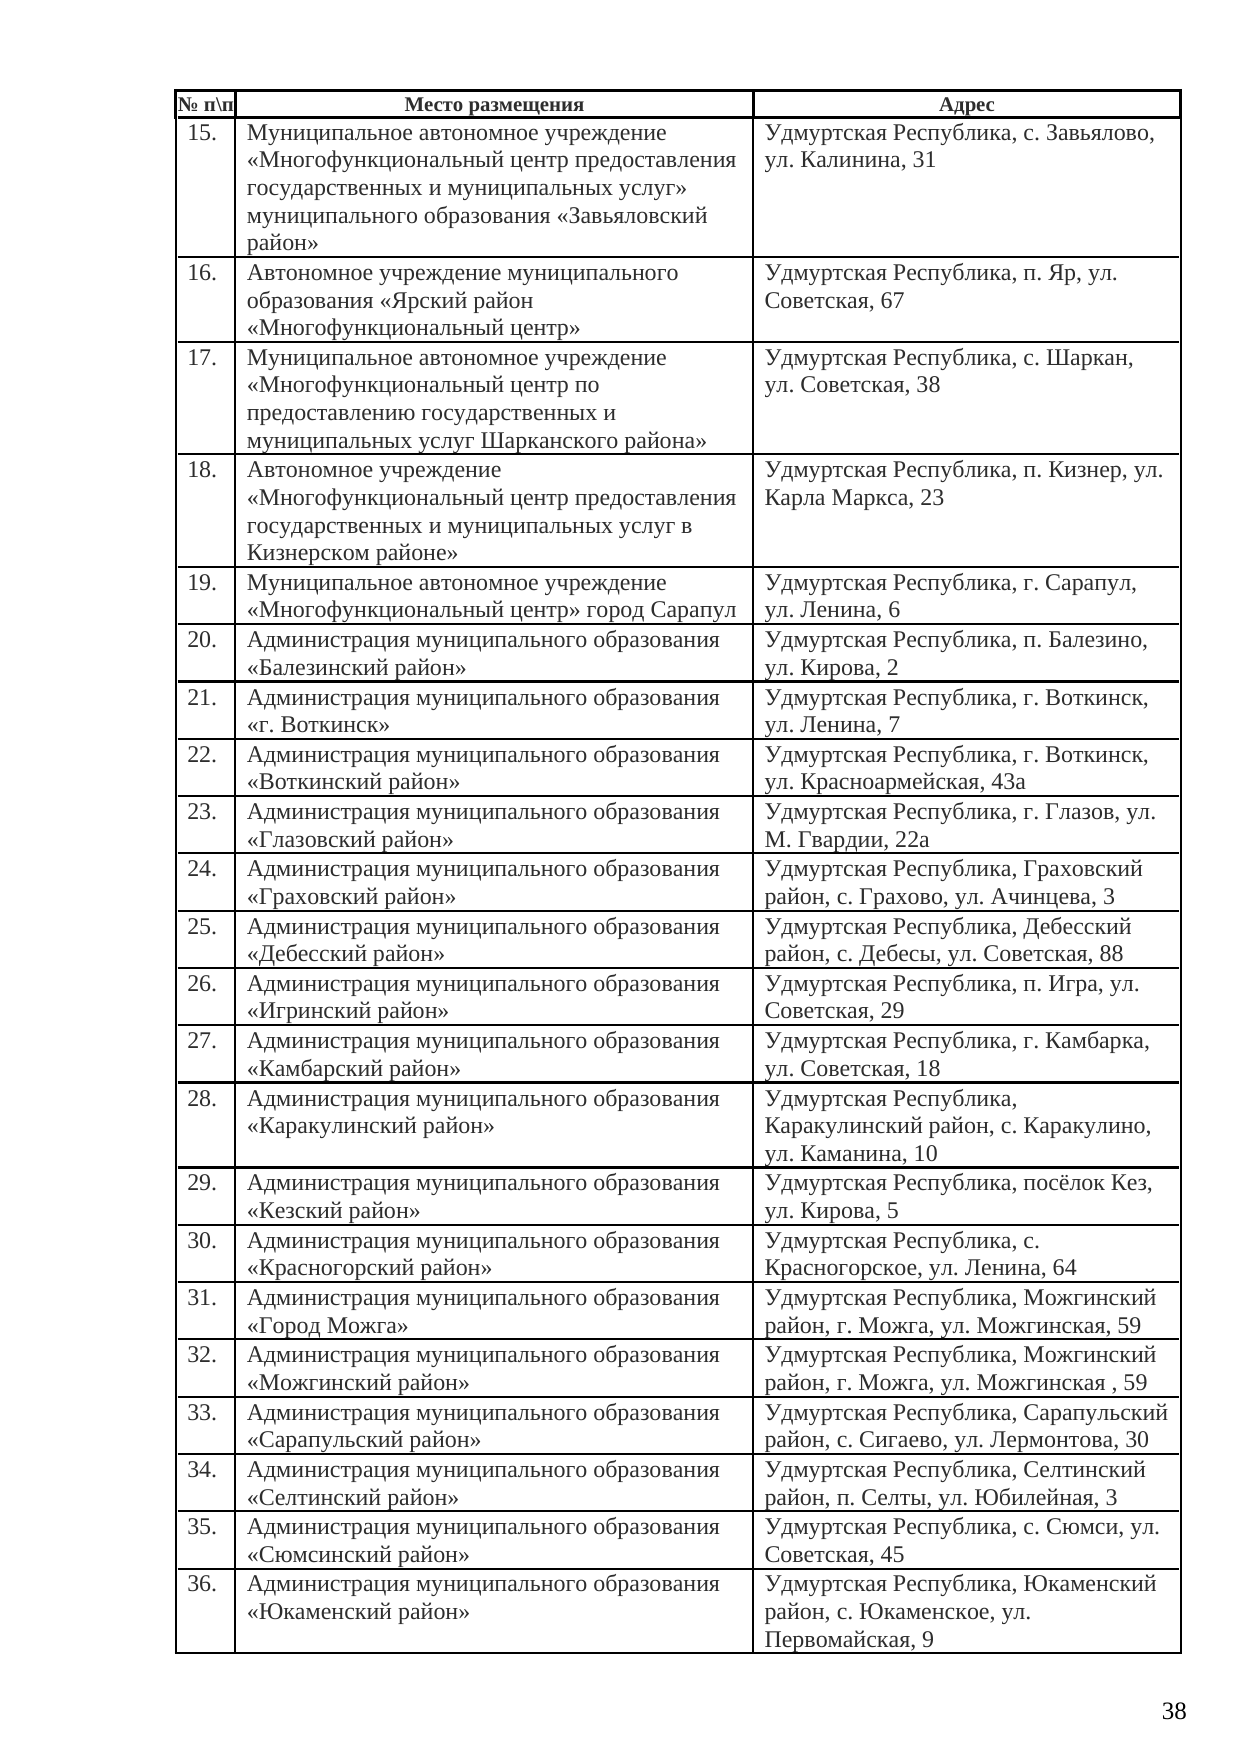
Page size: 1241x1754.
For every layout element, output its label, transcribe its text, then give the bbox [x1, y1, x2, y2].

table_cell Администрация муниципального образования «Сюмсинский район» [236, 1512, 752, 1567]
table_cell Администрация муниципального образования «Воткинский район» [236, 740, 752, 795]
table_cell Муниципальное автономное учреждение «Многофункциональный центр» город Сарапул [236, 568, 752, 623]
table_cell [177, 1569, 234, 1652]
table_cell [177, 1167, 234, 1224]
table_cell Муниципальное автономное учреждение «Многофункциональный центр предоставления государственных и муниципальных услуг» муниципального образования «Завьяловский район» [236, 119, 752, 256]
table_cell Администрация муниципального образования «Дебесский район» [236, 912, 752, 967]
table_cell Администрация муниципального образования «Можгинский район» [236, 1340, 752, 1396]
table_cell [177, 1082, 234, 1166]
table_cell Удмуртская Республика, г. Воткинск, ул. Ленина, 7 [754, 680, 1180, 738]
table_cell Удмуртская Республика, Каракулинский район, с. Каракулино, ул. Каманина, 10 [754, 1081, 1180, 1166]
table_cell [177, 911, 234, 967]
table_cell Администрация муниципального образования «Сарапульский район» [236, 1398, 752, 1453]
table_cell Администрация муниципального образования «Игринский район» [236, 969, 752, 1024]
table_cell Администрация муниципального образования «Селтинский район» [236, 1455, 752, 1510]
table_cell [177, 454, 234, 566]
table_cell Удмуртская Республика, г. Сарапул, ул. Ленина, 6 [754, 566, 1180, 623]
table_cell Удмуртская Республика, Можгинский район, г. Можга, ул. Можгинская, 59 [754, 1281, 1180, 1338]
table_header № п\п [177, 92, 234, 116]
table_cell Удмуртская Республика, г. Воткинск, ул. Красноармейская, 43а [754, 738, 1180, 795]
table_cell Администрация муниципального образования «Балезинский район» [236, 625, 752, 680]
table_cell [177, 1454, 234, 1510]
table_cell Администрация муниципального образования «Красногорский район» [236, 1226, 752, 1281]
table_cell Удмуртская Республика, Можгинский район, г. Можга, ул. Можгинская , 59 [754, 1338, 1180, 1396]
table_cell Администрация муниципального образования «Город Можга» [236, 1283, 752, 1338]
table_cell Удмуртская Республика, Юкаменский район, с. Юкаменское, ул. Первомайская, 9 [754, 1568, 1180, 1652]
table_cell Администрация муниципального образования «Каракулинский район» [236, 1084, 752, 1166]
table_cell [177, 1225, 234, 1281]
table_cell [177, 853, 234, 909]
table_cell Удмуртская Республика, Дебесский район, с. Дебесы, ул. Советская, 88 [754, 910, 1180, 967]
table_cell Удмуртская Республика, с. Шаркан, ул. Советская, 38 [754, 341, 1180, 453]
table_cell Администрация муниципального образования «Граховский район» [236, 854, 752, 909]
table_header Адрес [755, 92, 1179, 116]
table_cell Удмуртская Республика, с. Красногорское, ул. Ленина, 64 [754, 1224, 1180, 1281]
table_cell Удмуртская Республика, Селтинский район, п. Селты, ул. Юбилейная, 3 [754, 1453, 1180, 1510]
table_cell Удмуртская Республика, п. Балезино, ул. Кирова, 2 [754, 623, 1180, 680]
table_cell [177, 1339, 234, 1396]
table_cell Удмуртская Республика, г. Глазов, ул. М. Гвардии, 22а [754, 795, 1180, 852]
table_cell [177, 342, 234, 453]
table_header Место размещения [237, 92, 752, 116]
table_cell Администрация муниципального образования «Камбарский район» [236, 1026, 752, 1081]
table_cell Удмуртская Республика, п. Игра, ул. Советская, 29 [754, 967, 1180, 1024]
table_cell Удмуртская Республика, п. Яр, ул. Советская, 67 [754, 256, 1180, 341]
table_cell [177, 1397, 234, 1453]
table_cell [177, 739, 234, 795]
table_cell Удмуртская Республика, г. Камбарка, ул. Советская, 18 [754, 1024, 1180, 1081]
table_cell Удмуртская Республика, Сарапульский район, с. Сигаево, ул. Лермонтова, 30 [754, 1396, 1180, 1453]
table_cell Муниципальное автономное учреждение «Многофункциональный центр по предоставлению государственных и муниципальных услуг Шарканского района» [236, 343, 752, 453]
table_cell [177, 1511, 234, 1567]
table_cell [177, 681, 234, 738]
table_cell Администрация муниципального образования «Глазовский район» [236, 797, 752, 852]
table_cell [177, 624, 234, 680]
table_cell Администрация муниципального образования «Кезский район» [236, 1169, 752, 1224]
table_cell Автономное учреждение муниципального образования «Ярский район «Многофункциональный центр» [236, 258, 752, 341]
table_cell [177, 257, 234, 341]
table_cell [177, 1025, 234, 1081]
table_cell [177, 1282, 234, 1338]
table_cell Администрация муниципального образования «Юкаменский район» [236, 1570, 752, 1652]
table_cell Удмуртская Республика, с. Сюмси, ул. Советская, 45 [754, 1510, 1180, 1567]
table_cell Удмуртская Республика, посёлок Кез, ул. Кирова, 5 [754, 1166, 1180, 1224]
table_cell [177, 567, 234, 623]
table_cell [177, 968, 234, 1024]
table_cell Удмуртская Республика, с. Завьялово, ул. Калинина, 31 [754, 119, 1180, 256]
table_cell Автономное учреждение «Многофункциональный центр предоставления государственных и муниципальных услуг в Кизнерском районе» [236, 455, 752, 566]
table_cell [177, 117, 234, 256]
table_cell Удмуртская Республика, п. Кизнер, ул. Карла Маркса, 23 [754, 453, 1180, 566]
table_cell Администрация муниципального образования «г. Воткинск» [236, 683, 752, 738]
table_cell Удмуртская Республика, Граховский район, с. Грахово, ул. Ачинцева, 3 [754, 852, 1180, 909]
table_cell [177, 796, 234, 852]
